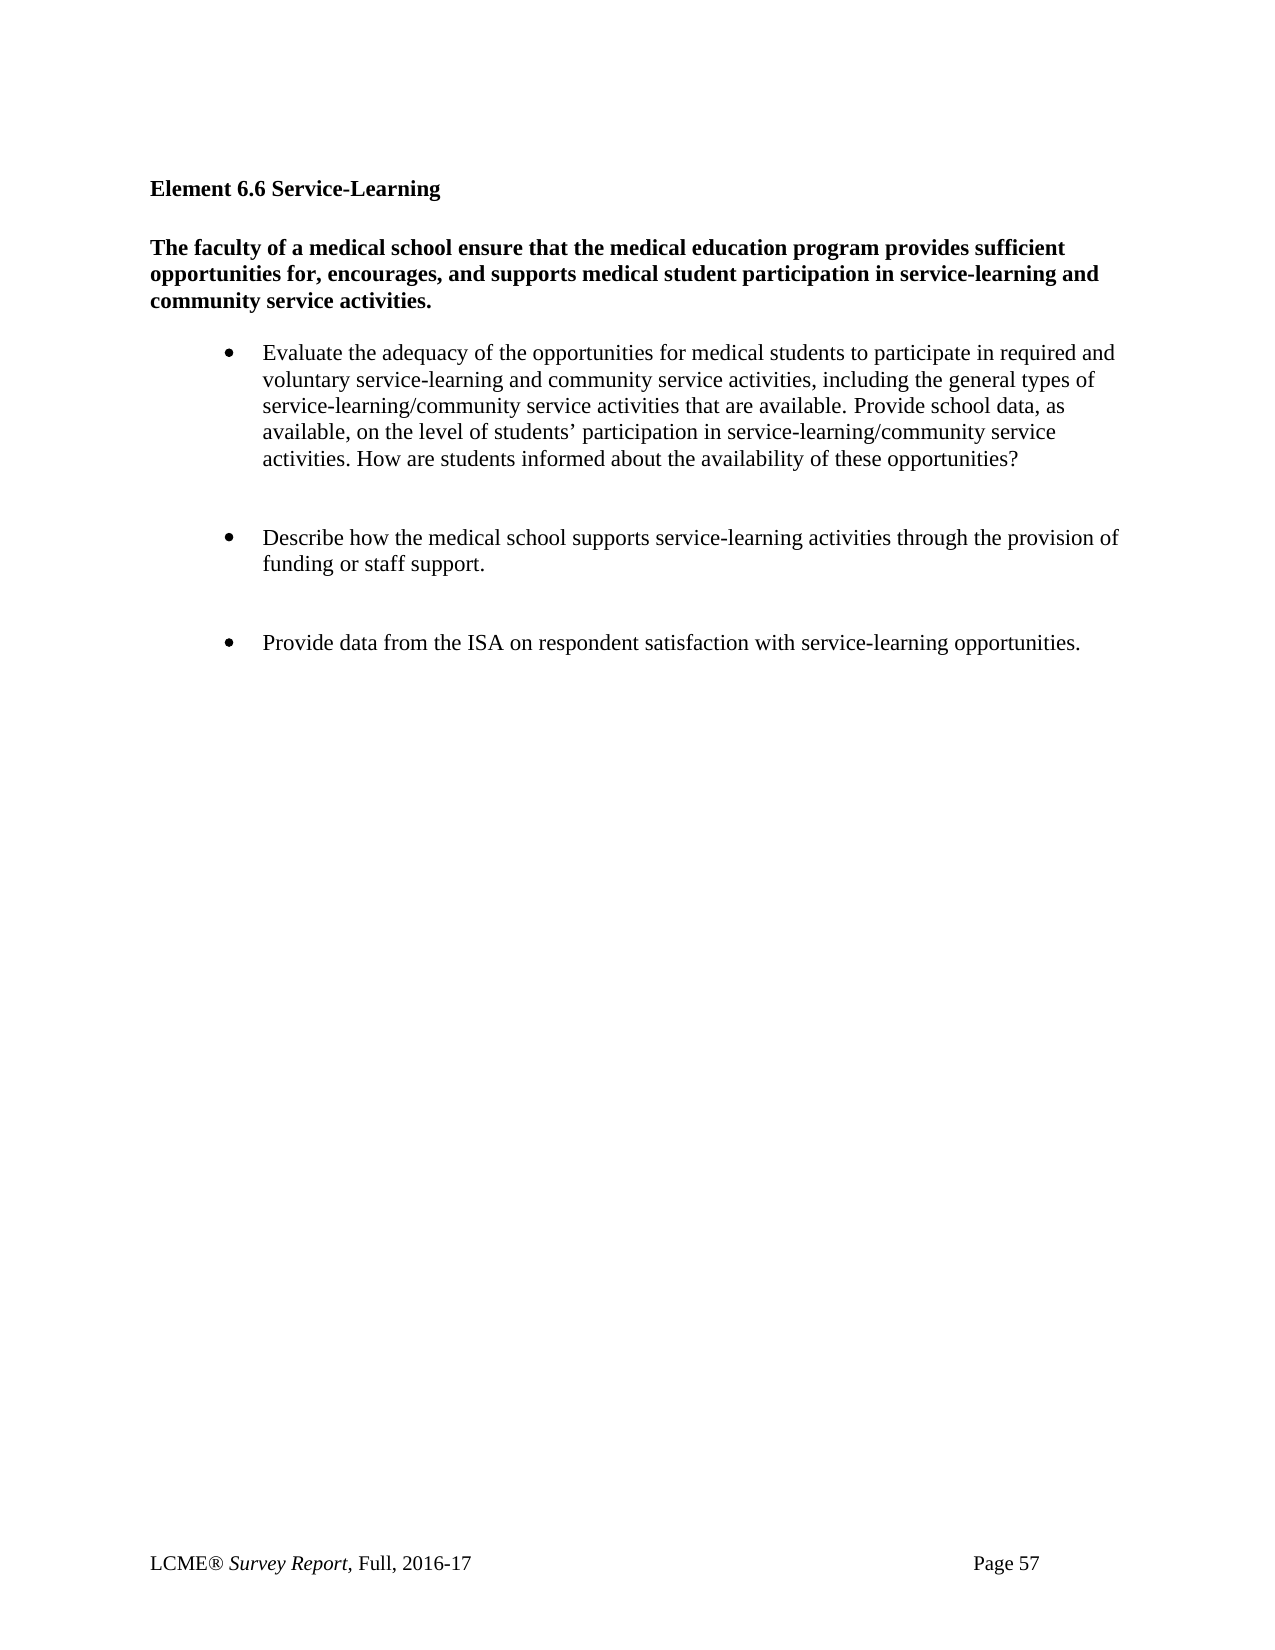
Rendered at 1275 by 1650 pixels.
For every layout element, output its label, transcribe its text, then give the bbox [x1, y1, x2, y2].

list Provide data from the ISA on respondent satisfaction with service-learning opportunities. [225, 629, 1125, 656]
subtitle Element 6.6 Service-Learning [150, 175, 1125, 201]
list Evaluate the adequacy of the opportunities for medical students to participate in required and voluntary service-learning and community service activities, including the general types of service-learning/community service activities that are available. Provide school data, as available, on the level of students’ participation in service-learning/community service activities. How are students informed about the availability of these opportunities? [225, 339, 1125, 471]
text The faculty of a medical school ensure that the medical education program provides sufficient opportunities for, encourages, and supports medical student participation in service-learning and community service activities. [150, 234, 1125, 313]
list Describe how the medical school supports service-learning activities through the provision of funding or staff support. [225, 524, 1125, 577]
